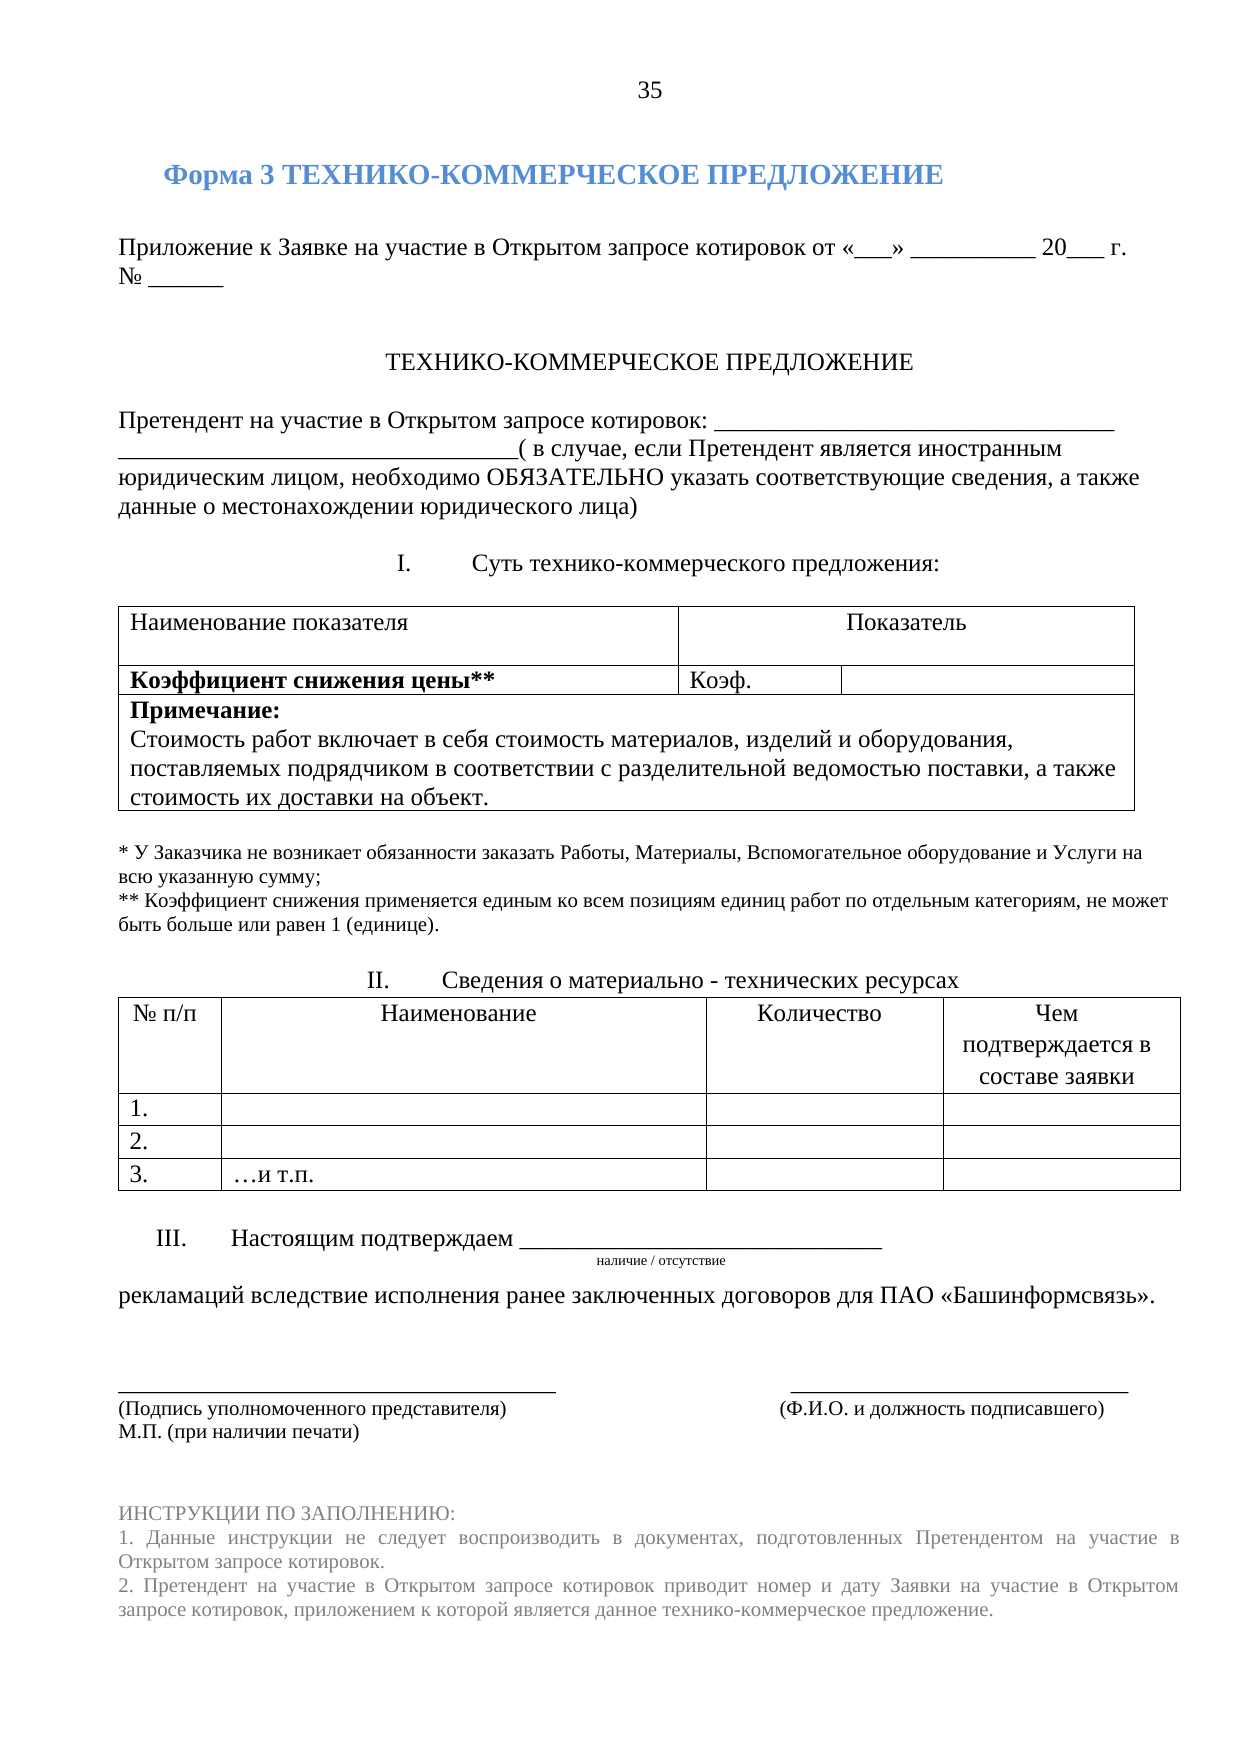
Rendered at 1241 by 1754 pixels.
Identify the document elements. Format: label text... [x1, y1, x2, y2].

list Сведения о материально - технических ресурсах [156, 965, 1171, 994]
table_cell [944, 1159, 1180, 1190]
table_header № п/п [119, 998, 221, 1092]
list наличие / отсутствие [231, 1252, 1181, 1280]
text № ______ [118, 261, 1181, 290]
table_header Наименование показателя [119, 607, 678, 664]
subtitle Форма 3 ТЕХНИКО-КОММЕРЧЕСКОЕ ПРЕДЛОЖЕНИЕ [163, 157, 1181, 191]
table_header Чем подтверждается в составе заявки [944, 998, 1180, 1092]
table_cell [707, 1094, 943, 1125]
table_header Количество [707, 998, 943, 1092]
text ИНСТРУКЦИИ ПО ЗАПОЛНЕНИЮ: [118, 1501, 1181, 1525]
list рекламаций вследствие исполнения ранее заключенных договоров для ПАО «Башинформсвязь». [118, 1280, 1181, 1309]
list Настоящим подтверждаем _____________________________ [156, 1223, 1181, 1252]
table_header Наименование [222, 998, 706, 1092]
table_cell Коэффициент снижения цены** [119, 666, 678, 694]
table_cell [842, 666, 1134, 694]
text Приложение к Заявке на участие в Открытом запросе котировок от «___» __________ 20___ г. [118, 232, 1181, 261]
table_cell 1. [119, 1094, 221, 1125]
text М.П. (при наличии печати) [118, 1419, 1181, 1443]
table_cell [707, 1159, 943, 1190]
table_cell [944, 1126, 1180, 1158]
table_cell [707, 1126, 943, 1158]
table_cell Коэф. [679, 666, 841, 694]
text ТЕХНИКО-КОММЕРЧЕСКОЕ ПРЕДЛОЖЕНИЕ [118, 347, 1181, 376]
table_cell 2. [119, 1126, 221, 1158]
table_cell [222, 1126, 706, 1158]
text 2. Претендент на участие в Открытом запросе котировок приводит номер и дату Заявки на участие в Открытом запросе котировок, приложением к которой является данное технико-коммерческое предложение. [118, 1573, 1181, 1621]
text * У Заказчика не возникает обязанности заказать Работы, Материалы, Вспомогательное оборудование и Услуги на всю указанную сумму; [118, 840, 1181, 888]
table_cell Примечание: Стоимость работ включает в себя стоимость материалов, изделий и оборудования, поставляемых подрядчиком в соответствии с разделительной ведомостью поставки, а также стоимость их доставки на объект. [119, 695, 1134, 810]
table_cell …и т.п. [222, 1159, 706, 1190]
text 1. Данные инструкции не следует воспроизводить в документах, подготовленных Претендентом на участие в Открытом запросе котировок. [118, 1525, 1181, 1573]
text ** Коэффициент снижения применяется единым ко всем позициям единиц работ по отдельным категориям, не может быть больше или равен 1 (единице). [118, 888, 1181, 936]
list Суть технико-коммерческого предложения: [156, 548, 1181, 577]
table_cell 3. [119, 1159, 221, 1190]
text Претендент на участие в Открытом запросе котировок: ________________________________ [118, 405, 1181, 433]
table_cell [222, 1094, 706, 1125]
text (Подпись уполномоченного представителя) (Ф.И.О. и должность подписавшего) [118, 1395, 1181, 1419]
table_cell [944, 1094, 1180, 1125]
table_header Показатель [679, 607, 1134, 664]
text ___________________________________ ___________________________ [118, 1367, 1181, 1395]
text ________________________________( в случае, если Претендент является иностранным юридическим лицом, необходимо ОБЯЗАТЕЛЬНО указать соответствующие сведения, а также данные о местонахождении юридического лица) [118, 433, 1181, 520]
